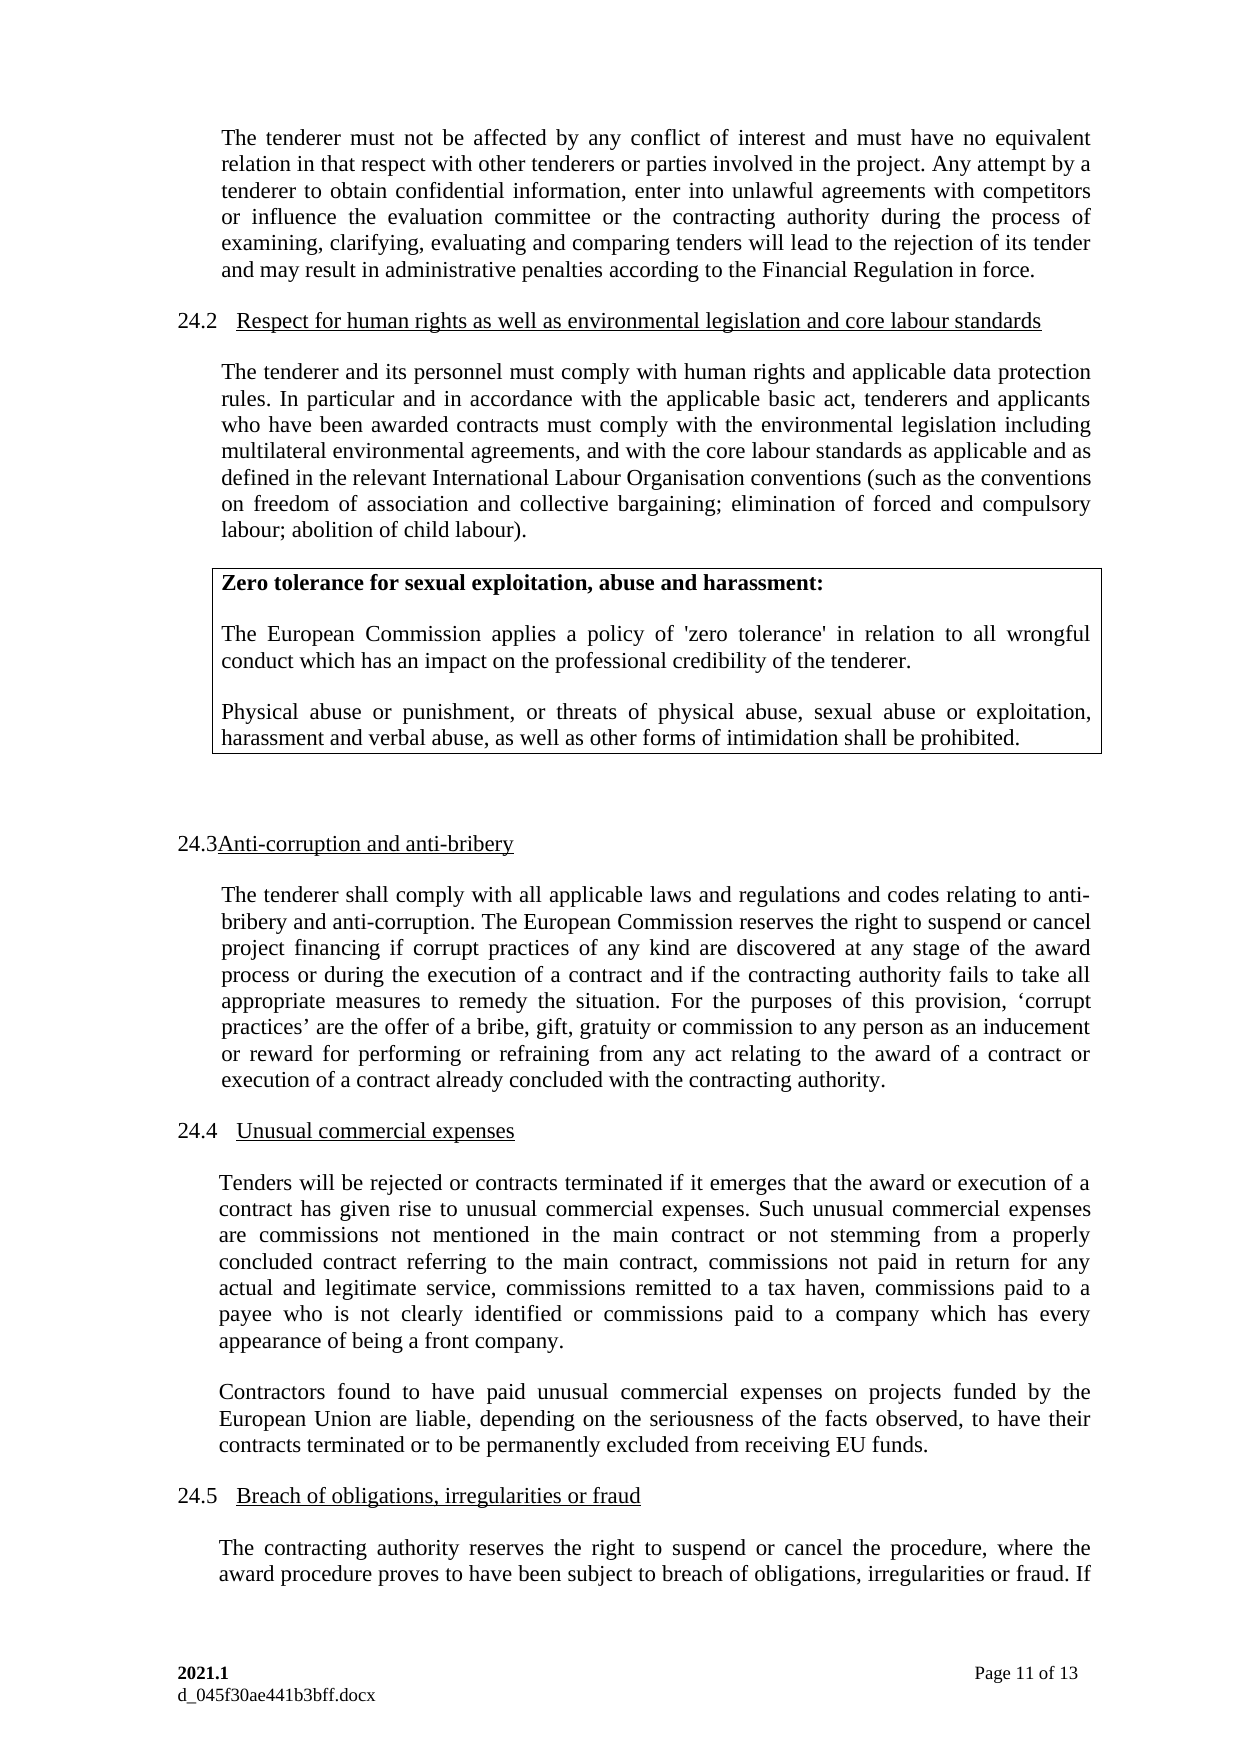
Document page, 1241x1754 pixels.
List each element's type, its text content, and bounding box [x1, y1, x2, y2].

text The tenderer must not be affected by any conflict of interest and must have no equivalent relation in that respect with other tenderers or parties involved in the project. Any attempt by a tenderer to obtain confidential information, enter into unlawful agreements with competitors or influence the evaluation committee or the contracting authority during the process of examining, clarifying, evaluating and comparing tenders will lead to the rejection of its tender and may result in administrative penalties according to the Financial Regulation in force. [221, 124, 1092, 282]
subtitle 24.2 Respect for human rights as well as environmental legislation and core labour standards [177, 307, 1092, 333]
text Tenders will be rejected or contracts terminated if it emerges that the award or execution of a contract has given rise to unusual commercial expenses. Such unusual commercial expenses are commissions not mentioned in the main contract or not stemming from a properly concluded contract referring to the main contract, commissions not paid in return for any actual and legitimate service, commissions remitted to a tax haven, commissions paid to a payee who is not clearly identified or commissions paid to a company which has every appearance of being a front company. [218, 1169, 1092, 1353]
subtitle 24.5 Breach of obligations, irregularities or fraud [177, 1482, 1092, 1509]
text The European Commission applies a policy of 'zero tolerance' in relation to all wrongful conduct which has an impact on the professional credibility of the tenderer. [213, 619, 1101, 673]
text The tenderer shall comply with all applicable laws and regulations and codes relating to anti-bribery and anti-corruption. The European Commission reserves the right to suspend or cancel project financing if corrupt practices of any kind are discovered at any stage of the award process or during the execution of a contract and if the contracting authority fails to take all appropriate measures to remedy the situation. For the purposes of this provision, ‘corrupt practices’ are the offer of a bribe, gift, gratuity or commission to any person as an inducement or reward for performing or refraining from any act relating to the award of a contract or execution of a contract already concluded with the contracting authority. [221, 882, 1092, 1092]
text Physical abuse or punishment, or threats of physical abuse, sexual abuse or exploitation, harassment and verbal abuse, as well as other forms of intimidation shall be prohibited. [213, 697, 1101, 753]
subtitle 24.4 Unusual commercial expenses [177, 1117, 1092, 1144]
subtitle 24.3Anti-corruption and anti-bribery [177, 830, 1092, 857]
text Contractors found to have paid unusual commercial expenses on projects funded by the European Union are liable, depending on the seriousness of the facts observed, to have their contracts terminated or to be permanently excluded from receiving EU funds. [218, 1378, 1092, 1457]
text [218, 1534, 1092, 1586]
text Zero tolerance for sexual exploitation, abuse and harassment: [213, 569, 1101, 595]
text The tenderer and its personnel must comply with human rights and applicable data protection rules. In particular and in accordance with the applicable basic act, tenderers and applicants who have been awarded contracts must comply with the environmental legislation including multilateral environmental agreements, and with the core labour standards as applicable and as defined in the relevant International Labour Organisation conventions (such as the conventions on freedom of association and collective bargaining; elimination of forced and compulsory labour; abolition of child labour). [221, 358, 1092, 543]
